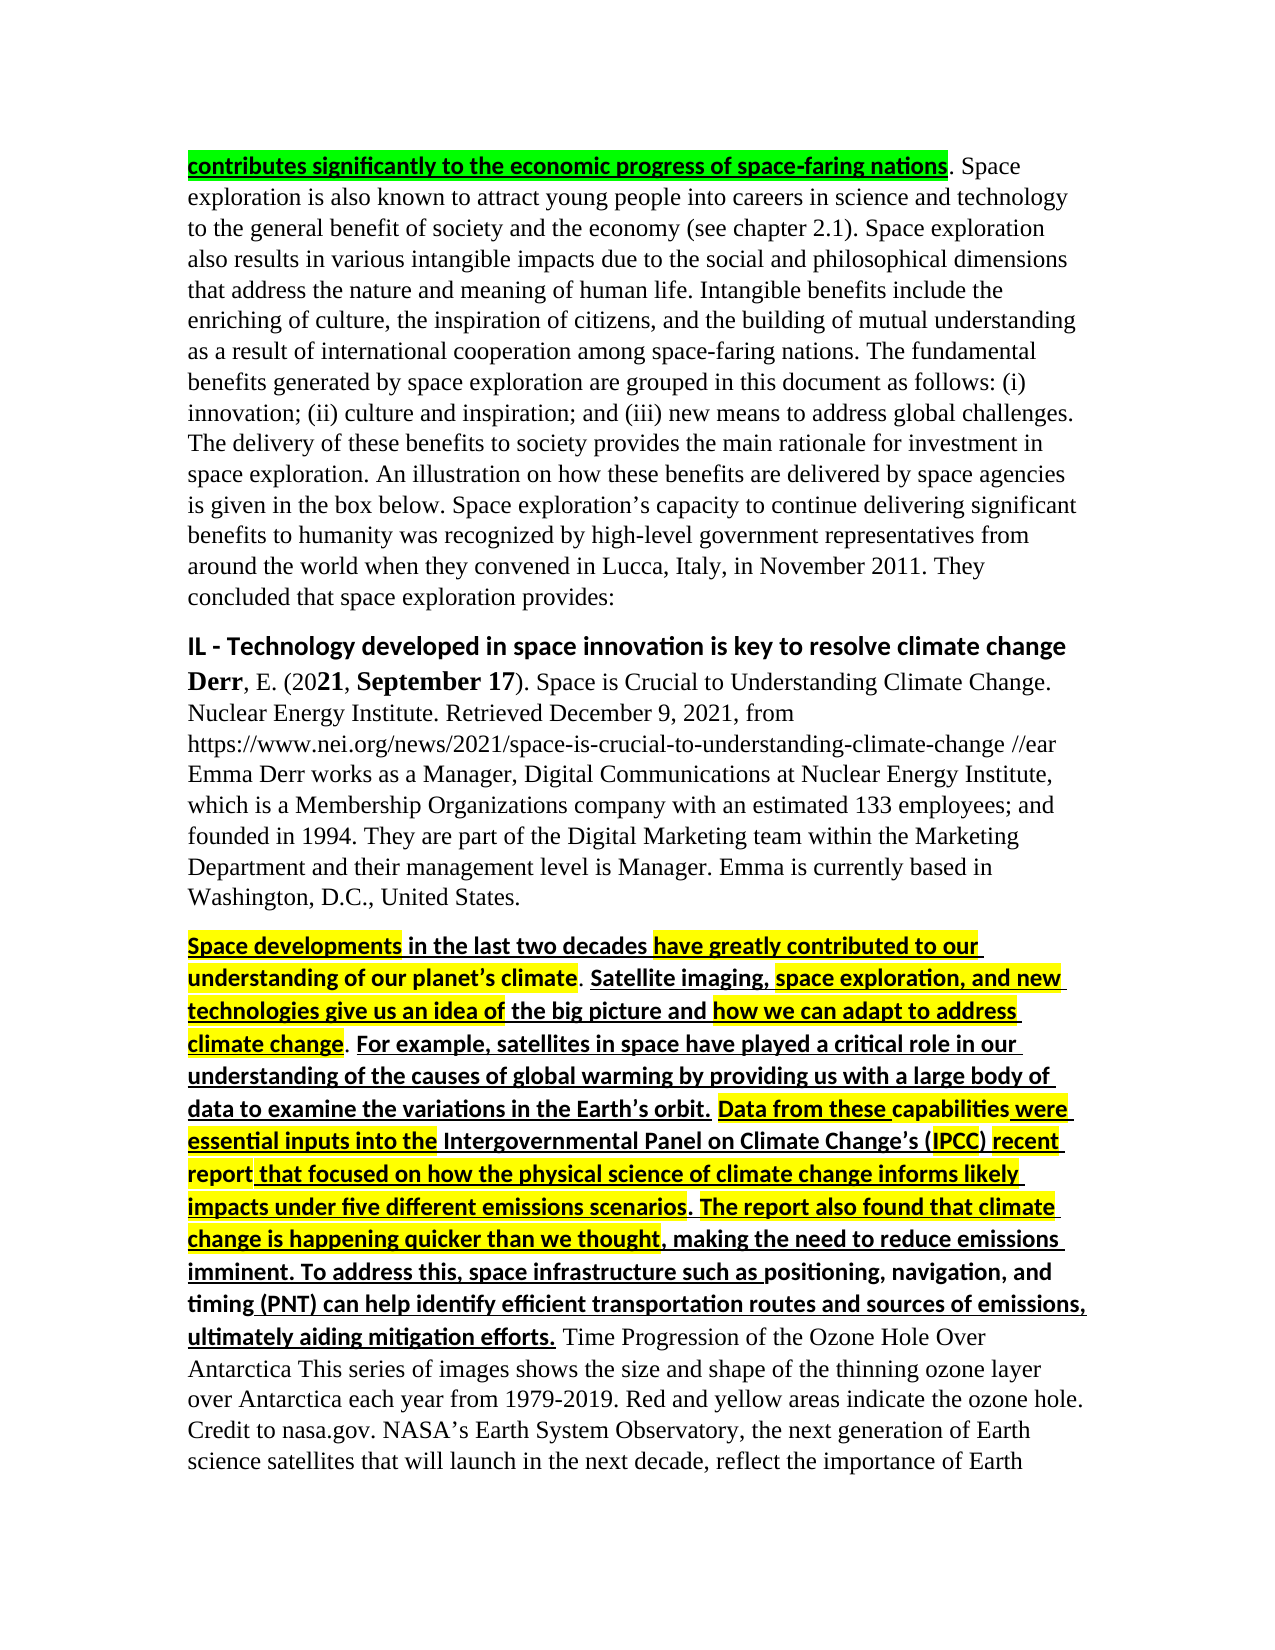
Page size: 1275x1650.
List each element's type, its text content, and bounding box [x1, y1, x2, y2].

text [187, 930, 1087, 1474]
subtitle IL - Technology developed in space innovation is key to resolve climate change [187, 629, 1087, 662]
text Derr, E. (2021, September 17). Space is Crucial to Understanding Climate Change. Nuclear Energy Institute. Retrieved December 9, 2021, from https://www.nei.org/news/2021/space-is-crucial-to-understanding-climate-change //ear Emma Derr works as a Manager, Digital Communications at Nuclear Energy Institute, which is a Membership Organizations company with an estimated 133 employees; and founded in 1994. They are part of the Digital Marketing team within the Marketing Department and their management level is Manager. Emma is currently based in Washington, D.C., United States. [187, 665, 1087, 911]
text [187, 150, 1087, 611]
